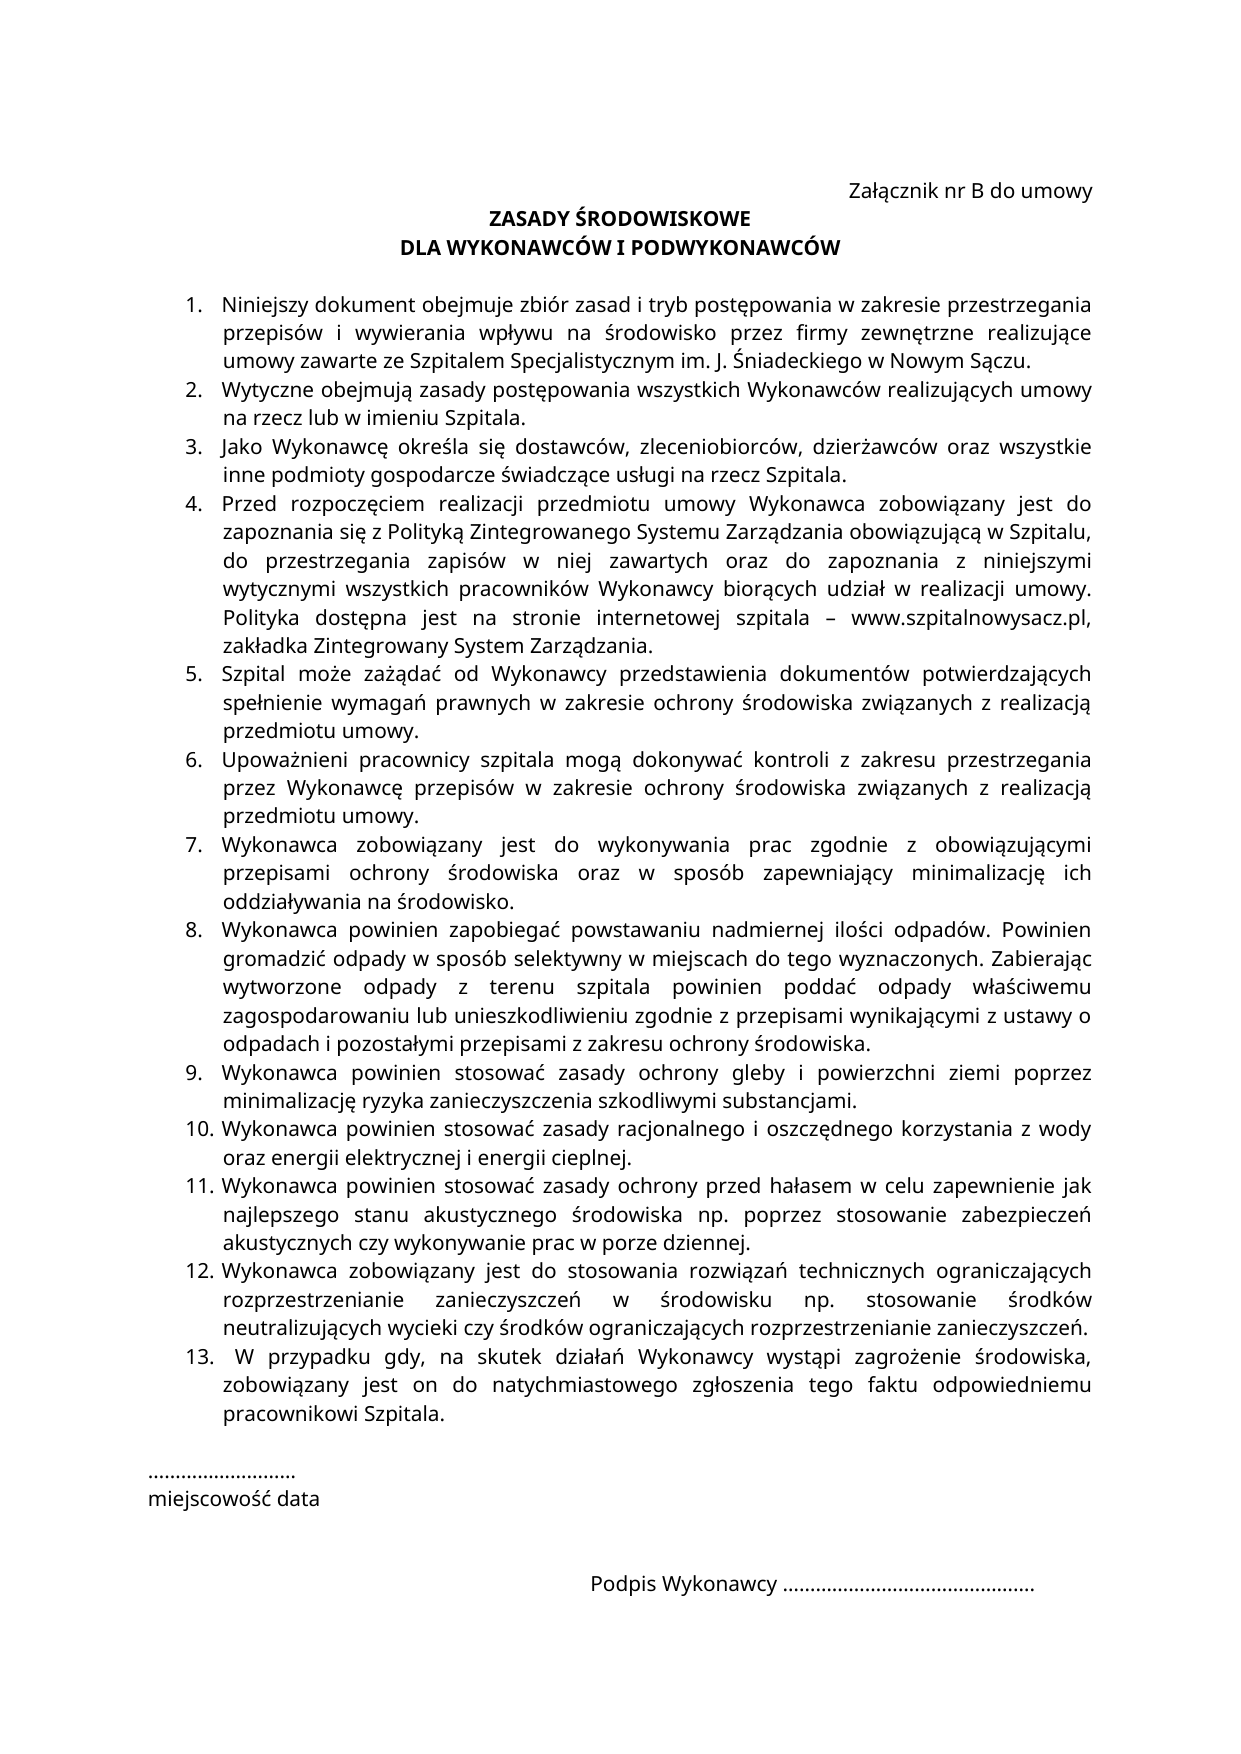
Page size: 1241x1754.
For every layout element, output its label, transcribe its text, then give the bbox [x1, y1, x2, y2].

list Wykonawca powinien stosować zasady ochrony gleby i powierzchni ziemi poprzez minimalizację ryzyka zanieczyszczenia szkodliwymi substancjami. [185, 1058, 1093, 1114]
text miejscowość data [148, 1484, 1093, 1513]
list Wykonawca powinien zapobiegać powstawaniu nadmiernej ilości odpadów. Powinien gromadzić odpady w sposób selektywny w miejscach do tego wyznaczonych. Zabierając wytworzone odpady z terenu szpitala powinien poddać odpady właściwemu zagospodarowaniu lub unieszkodliwieniu zgodnie z przepisami wynikającymi z ustawy o odpadach i pozostałymi przepisami z zakresu ochrony środowiska. [185, 915, 1093, 1058]
list Szpital może zażądać od Wykonawcy przedstawienia dokumentów potwierdzających spełnienie wymagań prawnych w zakresie ochrony środowiska związanych z realizacją przedmiotu umowy. [185, 659, 1093, 745]
list Jako Wykonawcę określa się dostawców, zleceniobiorców, dzierżawców oraz wszystkie inne podmioty gospodarcze świadczące usługi na rzecz Szpitala. [185, 432, 1093, 489]
list Niniejszy dokument obejmuje zbiór zasad i tryb postępowania w zakresie przestrzegania przepisów i wywierania wpływu na środowisko przez firmy zewnętrzne realizujące umowy zawarte ze Szpitalem Specjalistycznym im. J. Śniadeckiego w Nowym Sączu. [185, 290, 1093, 375]
list Wykonawca powinien stosować zasady ochrony przed hałasem w celu zapewnienie jak najlepszego stanu akustycznego środowiska np. poprzez stosowanie zabezpieczeń akustycznych czy wykonywanie prac w porze dziennej. [185, 1171, 1093, 1257]
list Wytyczne obejmują zasady postępowania wszystkich Wykonawców realizujących umowy na rzecz lub w imieniu Szpitala. [185, 375, 1093, 432]
text DLA WYKONAWCÓW I PODWYKONAWCÓW [148, 233, 1093, 261]
text ZASADY ŚRODOWISKOWE [148, 204, 1093, 233]
list Wykonawca powinien stosować zasady racjonalnego i oszczędnego korzystania z wody oraz energii elektrycznej i energii cieplnej. [185, 1114, 1093, 1171]
list W przypadku gdy, na skutek działań Wykonawcy wystąpi zagrożenie środowiska, zobowiązany jest on do natychmiastowego zgłoszenia tego faktu odpowiedniemu pracownikowi Szpitala. [185, 1342, 1093, 1427]
list Wykonawca zobowiązany jest do wykonywania prac zgodnie z obowiązującymi przepisami ochrony środowiska oraz w sposób zapewniający minimalizację ich oddziaływania na środowisko. [185, 830, 1093, 915]
text Podpis Wykonawcy ………………………………………. [516, 1569, 1093, 1598]
list Wykonawca zobowiązany jest do stosowania rozwiązań technicznych ograniczających rozprzestrzenianie zanieczyszczeń w środowisku np. stosowanie środków neutralizujących wycieki czy środków ograniczających rozprzestrzenianie zanieczyszczeń. [185, 1257, 1093, 1342]
list Przed rozpoczęciem realizacji przedmiotu umowy Wykonawca zobowiązany jest do zapoznania się z Polityką Zintegrowanego Systemu Zarządzania obowiązującą w Szpitalu, do przestrzegania zapisów w niej zawartych oraz do zapoznania z niniejszymi wytycznymi wszystkich pracowników Wykonawcy biorących udział w realizacji umowy. Polityka dostępna jest na stronie internetowej szpitala – www.szpitalnowysacz.pl, zakładka Zintegrowany System Zarządzania. [185, 489, 1093, 659]
list Upoważnieni pracownicy szpitala mogą dokonywać kontroli z zakresu przestrzegania przez Wykonawcę przepisów w zakresie ochrony środowiska związanych z realizacją przedmiotu umowy. [185, 745, 1093, 830]
text ……………………… [148, 1456, 1093, 1484]
text Załącznik nr B do umowy [148, 176, 1093, 204]
